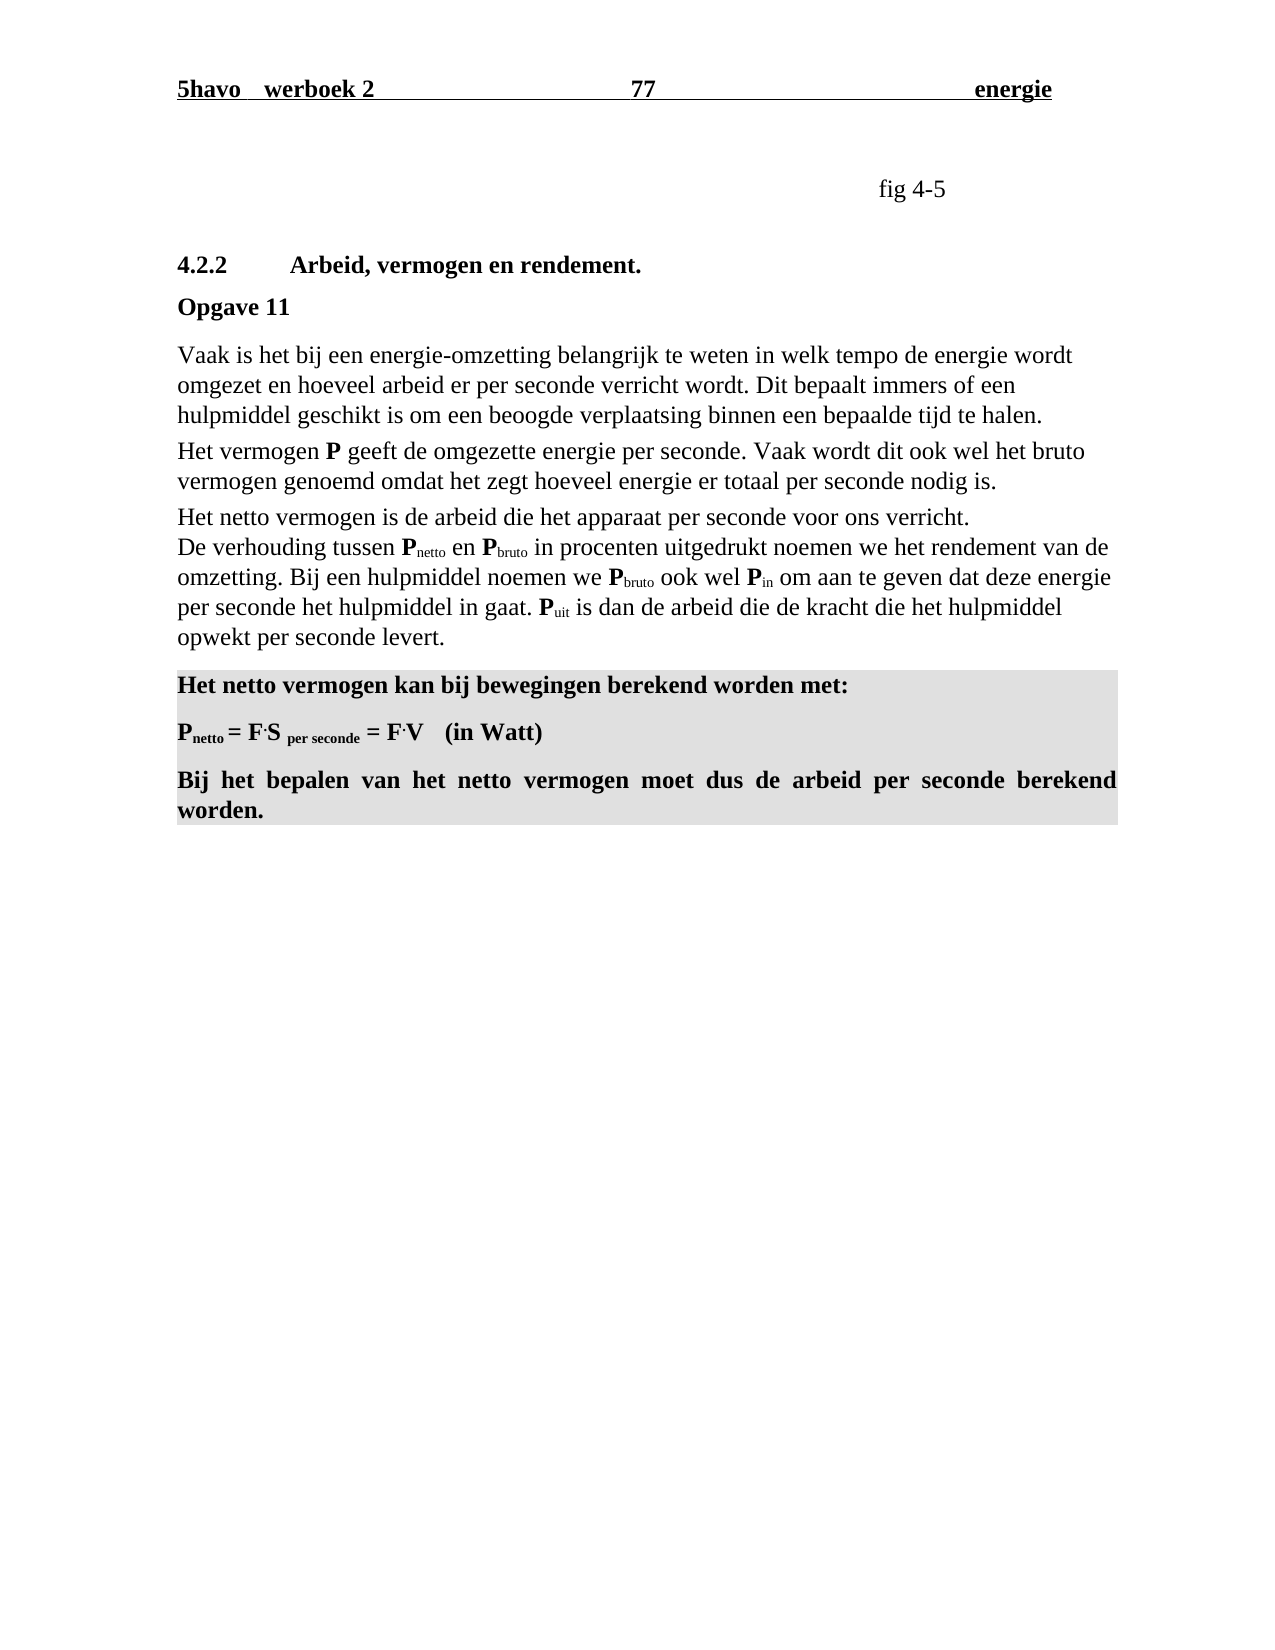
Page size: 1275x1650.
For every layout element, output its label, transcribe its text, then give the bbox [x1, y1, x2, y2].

text Opgave 11 [177, 292, 1118, 320]
text Bij het bepalen van het netto vermogen moet dus de arbeid per seconde berekend worden. [177, 765, 1118, 825]
text Het netto vermogen kan bij bewegingen berekend worden met: [177, 670, 1118, 699]
text Pnetto = F.S per seconde = F.V (in Watt) [177, 717, 1118, 746]
text Het vermogen P geeft de omgezette energie per seconde. Vaak wordt dit ook wel het bruto vermogen genoemd omdat het zegt hoeveel energie er totaal per seconde nodig is. [177, 435, 1118, 495]
text Vaak is het bij een energie-omzetting belangrijk te weten in welk tempo de energie wordt omgezet en hoeveel arbeid er per seconde verricht wordt. Dit bepaalt immers of een hulpmiddel geschikt is om een beoogde verplaatsing binnen een bepaalde tijd te halen. [177, 339, 1118, 429]
text Het netto vermogen is de arbeid die het apparaat per seconde voor ons verricht. [177, 501, 1118, 531]
text 4.2.2 Arbeid, vermogen en rendement. [177, 250, 1118, 279]
text De verhouding tussen Pnetto en Pbruto in procenten uitgedrukt noemen we het rendement van de omzetting. Bij een hulpmiddel noemen we Pbruto ook wel Pin om aan te geven dat deze energie per seconde het hulpmiddel in gaat. Puit is dan de arbeid die de kracht die het hulpmiddel opwekt per seconde levert. [177, 531, 1117, 651]
